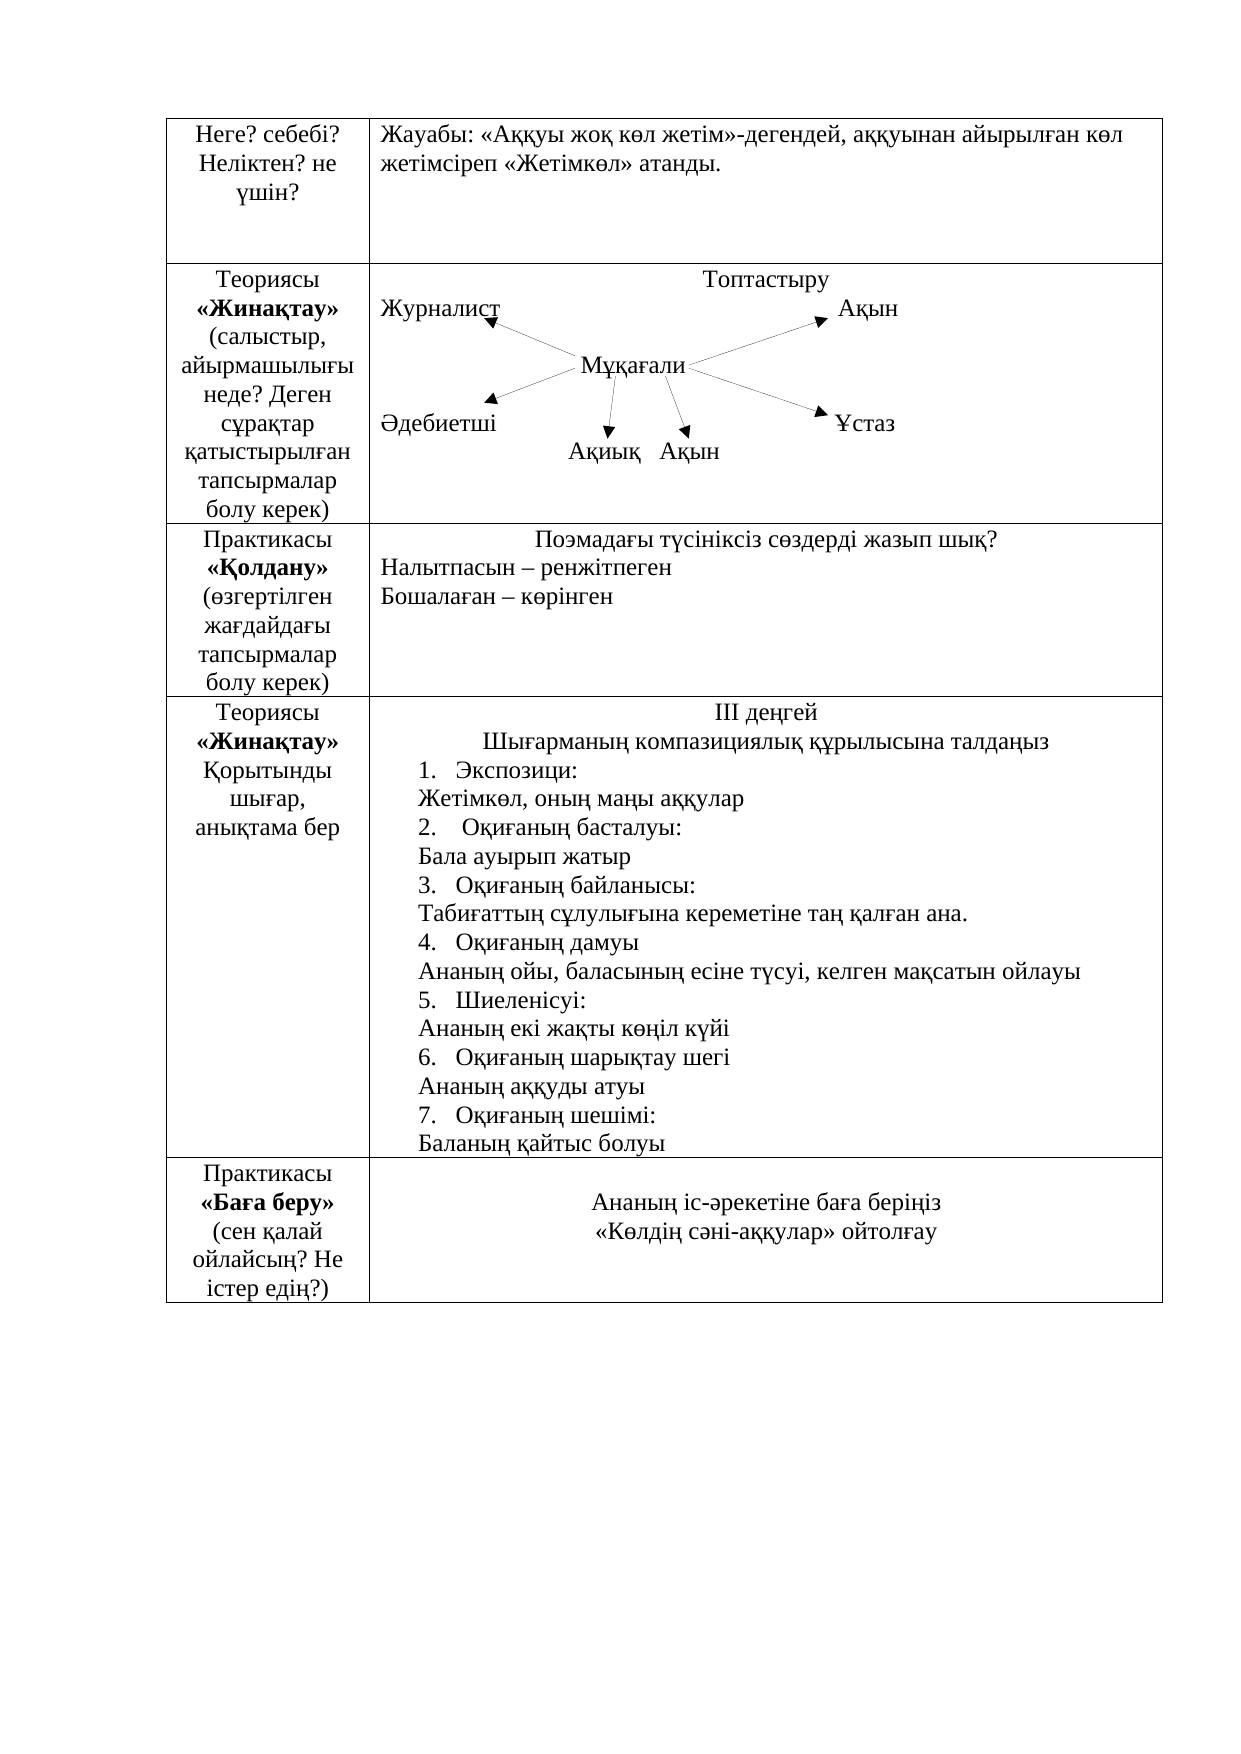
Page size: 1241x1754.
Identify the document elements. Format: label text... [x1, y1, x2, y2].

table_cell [370, 119, 1162, 263]
table_cell Практикасы «Қолдану» (өзгертілген жағдайдағы тапсырмалар болу керек) [167, 524, 369, 696]
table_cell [167, 119, 369, 263]
table_cell Практикасы «Баға беру» (сен қалай ойлайсың? Не істер едің?) [167, 1158, 369, 1302]
table_cell Теориясы «Жинақтау» Қорытынды шығар, анықтама бер [167, 697, 369, 1157]
table_cell ІІІ деңгей Шығарманың компазициялық құрылысына талдаңыз Экспозици: Жетімкөл, оның маңы аққулар Оқиғаның басталуы: Бала ауырып жатыр Оқиғаның байланысы: Табиғаттың сұлулығына кереметіне таң қалған ана. Оқиғаның дамуы Ананың ойы, баласының есіне түсуі, келген мақсатын ойлауы Шиеленісуі: Ананың екі жақты көңіл күйі Оқиғаның шарықтау шегі Ананың аққуды атуы Оқиғаның шешімі: Баланың қайтыс болуы [370, 697, 1162, 1157]
table_cell Топтастыру Журналист Ақын Мұқағали Әдебиетші Ұстаз Ақиық Ақын [370, 264, 1162, 523]
table_cell Поэмадағы түсініксіз сөздерді жазып шық? Налытпасын – ренжітпеген Бошалаған – көрінген [370, 524, 1162, 696]
table_cell Ананың іс-әрекетіне баға беріңіз «Көлдің сәні-аққулар» ойтолғау [370, 1158, 1162, 1302]
table_cell Теориясы «Жинақтау» (салыстыр, айырмашылығы неде? Деген сұрақтар қатыстырылған тапсырмалар болу керек) [167, 264, 369, 523]
